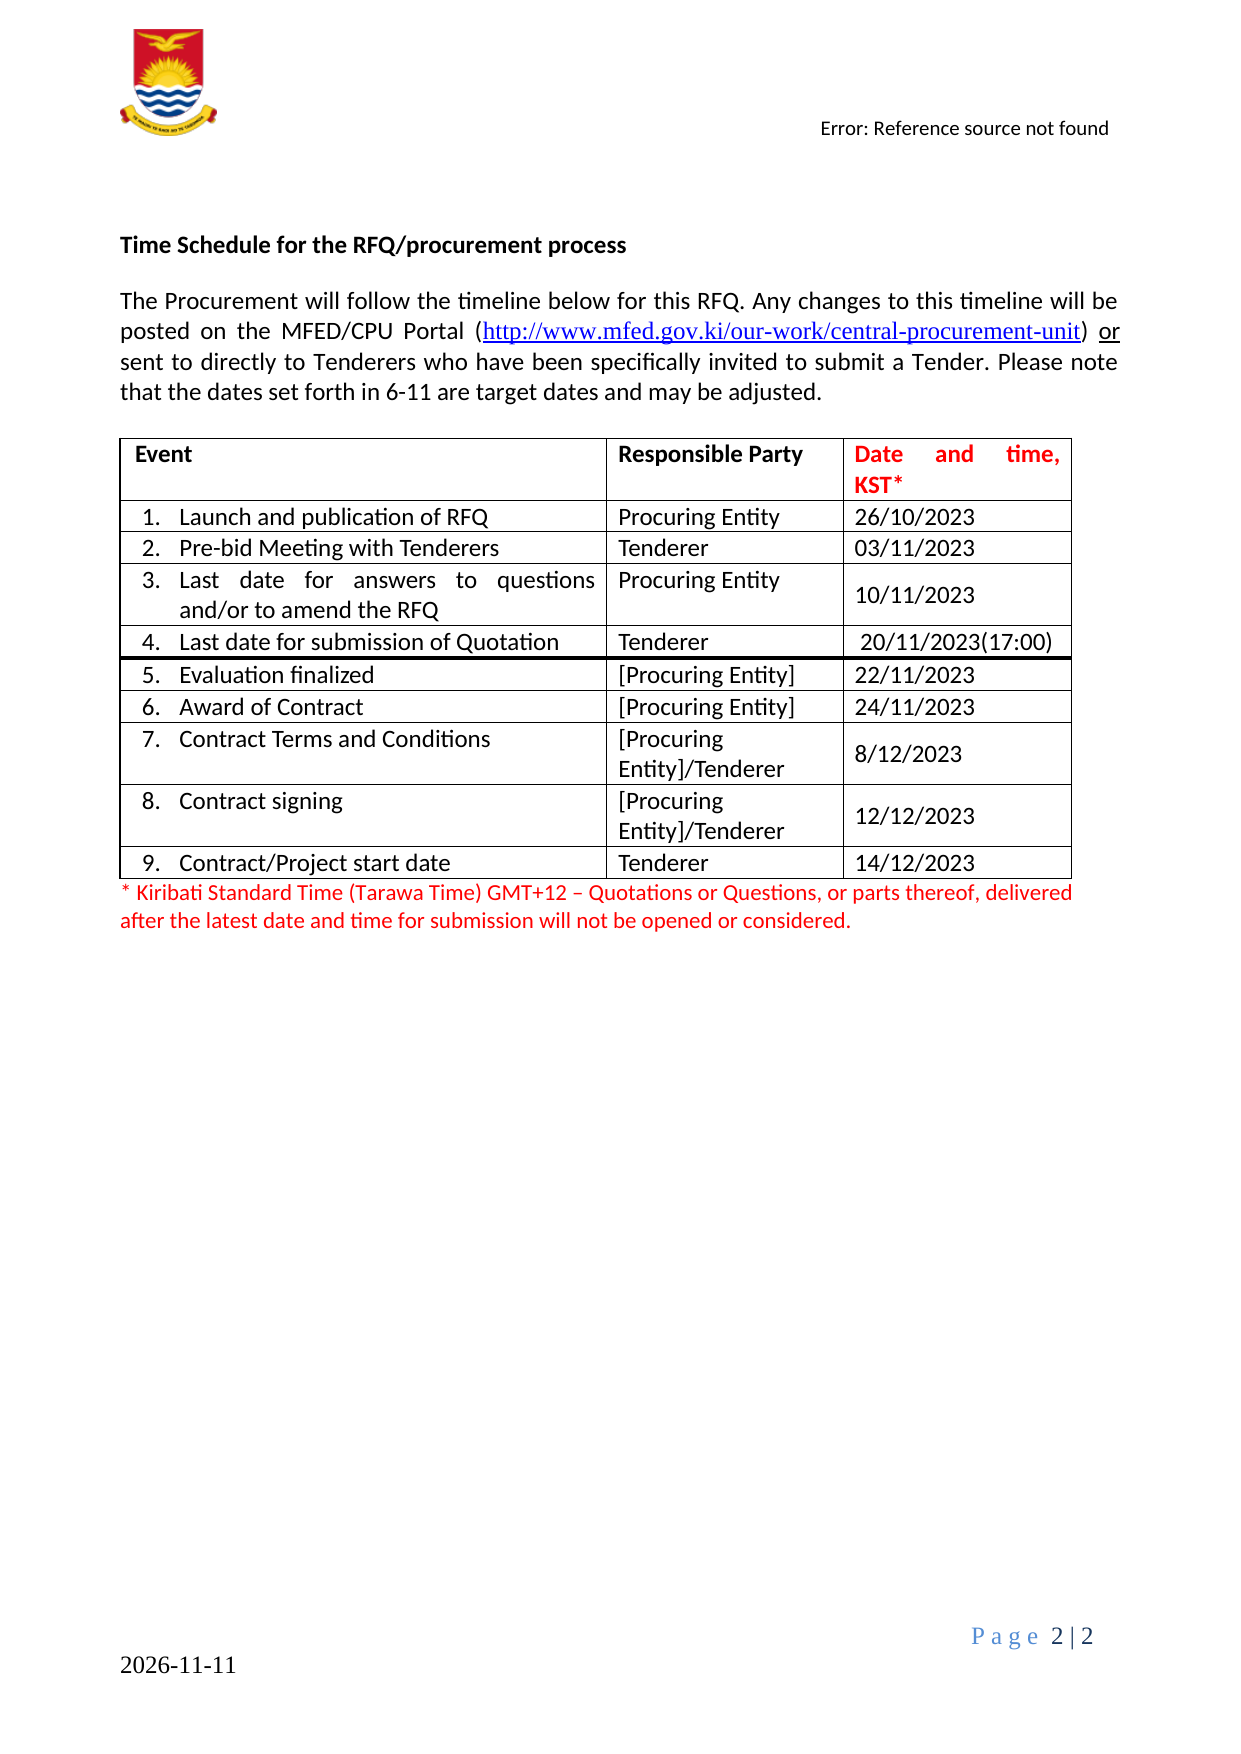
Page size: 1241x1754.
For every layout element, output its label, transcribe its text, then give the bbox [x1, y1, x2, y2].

table_cell Tenderer [607, 847, 843, 877]
table_cell 03/11/2023 [844, 532, 1071, 563]
table_cell Contract/Project start date [121, 847, 606, 877]
table_cell Tenderer [607, 626, 843, 656]
text The Procurement will follow the timeline below for this RFQ. Any changes to this timeline will be posted on the MFED/CPU Portal (http://www.mfed.gov.ki/our-work/central-procurement-unit) or sent to directly to Tenderers who have been specifically invited to submit a Tender. Please note that the dates set forth in 6-11 are target dates and may be adjusted. [120, 285, 1120, 407]
table_cell Last date for submission of Quotation [121, 626, 606, 656]
table_cell Last date for answers to questions and/or to amend the RFQ [121, 564, 606, 625]
table_cell [Procuring Entity] [607, 660, 843, 690]
table_cell Contract signing [121, 785, 606, 846]
table_header Date and time, KST* [844, 439, 1071, 500]
table_cell 10/11/2023 [844, 564, 1071, 625]
picture [120, 29, 217, 136]
table_cell 20/11/2023(17:00) [844, 626, 1071, 656]
table_cell Procuring Entity [607, 564, 843, 625]
table_cell 24/11/2023 [844, 691, 1071, 722]
table_cell [Procuring Entity] [607, 691, 843, 722]
subtitle Time Schedule for the RFQ/procurement process [120, 229, 1120, 260]
table_cell Tenderer [607, 532, 843, 563]
table_header Event [121, 439, 606, 500]
table_cell Award of Contract [121, 691, 606, 722]
table_cell Pre-bid Meeting with Tenderers [121, 532, 606, 563]
text * Kiribati Standard Time (Tarawa Time) GMT+12 – Quotations or Questions, or parts thereof, delivered after the latest date and time for submission will not be opened or considered. [120, 878, 1120, 934]
table_cell 14/12/2023 [844, 847, 1071, 877]
table_cell Procuring Entity [607, 501, 843, 531]
table_cell Evaluation finalized [121, 660, 606, 690]
table_cell Launch and publication of RFQ [121, 501, 606, 531]
table_cell [Procuring Entity]/Tenderer [607, 785, 843, 846]
table_cell Contract Terms and Conditions [121, 723, 606, 784]
table_cell 22/11/2023 [844, 660, 1071, 690]
table_cell [Procuring Entity]/Tenderer [607, 723, 843, 784]
table_cell 8/12/2023 [844, 723, 1071, 784]
table_cell 26/10/2023 [844, 501, 1071, 531]
table_cell 12/12/2023 [844, 785, 1071, 846]
table_header Responsible Party [607, 439, 843, 500]
